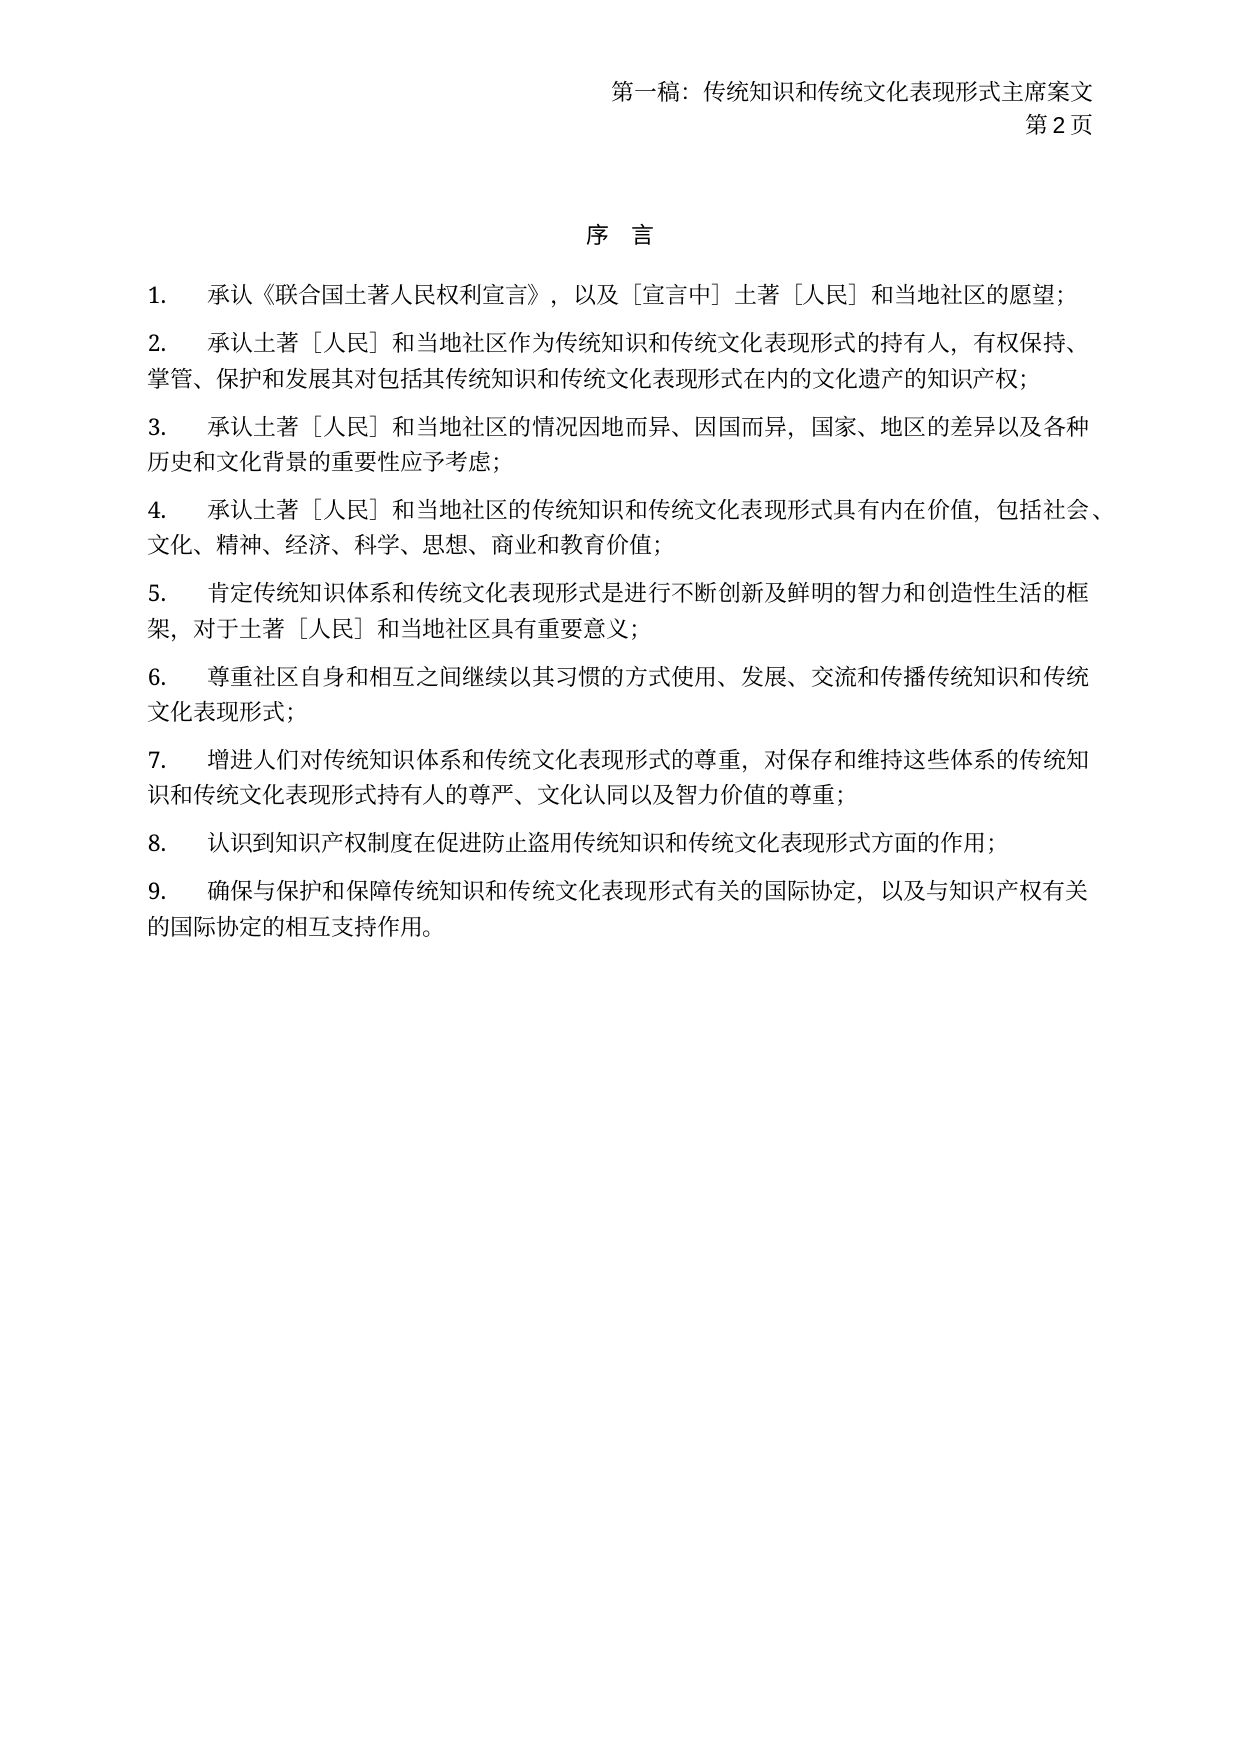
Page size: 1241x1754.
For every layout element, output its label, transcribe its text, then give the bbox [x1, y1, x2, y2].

text 7. 增进人们对传统知识体系和传统文化表现形式的尊重，对保存和维持这些体系的传统知识和传统文化表现形式持有人的尊严、文化认同以及智力价值的尊重； [148, 740, 1093, 811]
text 序 言 [148, 215, 1093, 250]
text 4. 承认土著［人民］和当地社区的传统知识和传统文化表现形式具有内在价值，包括社会、文化、精神、经济、科学、思想、商业和教育价值； [148, 490, 1093, 561]
text 2. 承认土著［人民］和当地社区作为传统知识和传统文化表现形式的持有人，有权保持、掌管、保护和发展其对包括其传统知识和传统文化表现形式在内的文化遗产的知识产权； [148, 323, 1093, 394]
text 1. 承认《联合国土著人民权利宣言》，以及［宣言中］土著［人民］和当地社区的愿望； [148, 275, 1093, 311]
text 5. 肯定传统知识体系和传统文化表现形式是进行不断创新及鲜明的智力和创造性生活的框架，对于土著［人民］和当地社区具有重要意义； [148, 573, 1093, 644]
text 9. 确保与保护和保障传统知识和传统文化表现形式有关的国际协定，以及与知识产权有关的国际协定的相互支持作用。 [148, 871, 1093, 942]
text 3. 承认土著［人民］和当地社区的情况因地而异、因国而异，国家、地区的差异以及各种历史和文化背景的重要性应予考虑； [148, 406, 1093, 477]
text 6. 尊重社区自身和相互之间继续以其习惯的方式使用、发展、交流和传播传统知识和传统文化表现形式； [148, 656, 1093, 727]
text 8. 认识到知识产权制度在促进防止盗用传统知识和传统文化表现形式方面的作用； [148, 823, 1093, 858]
